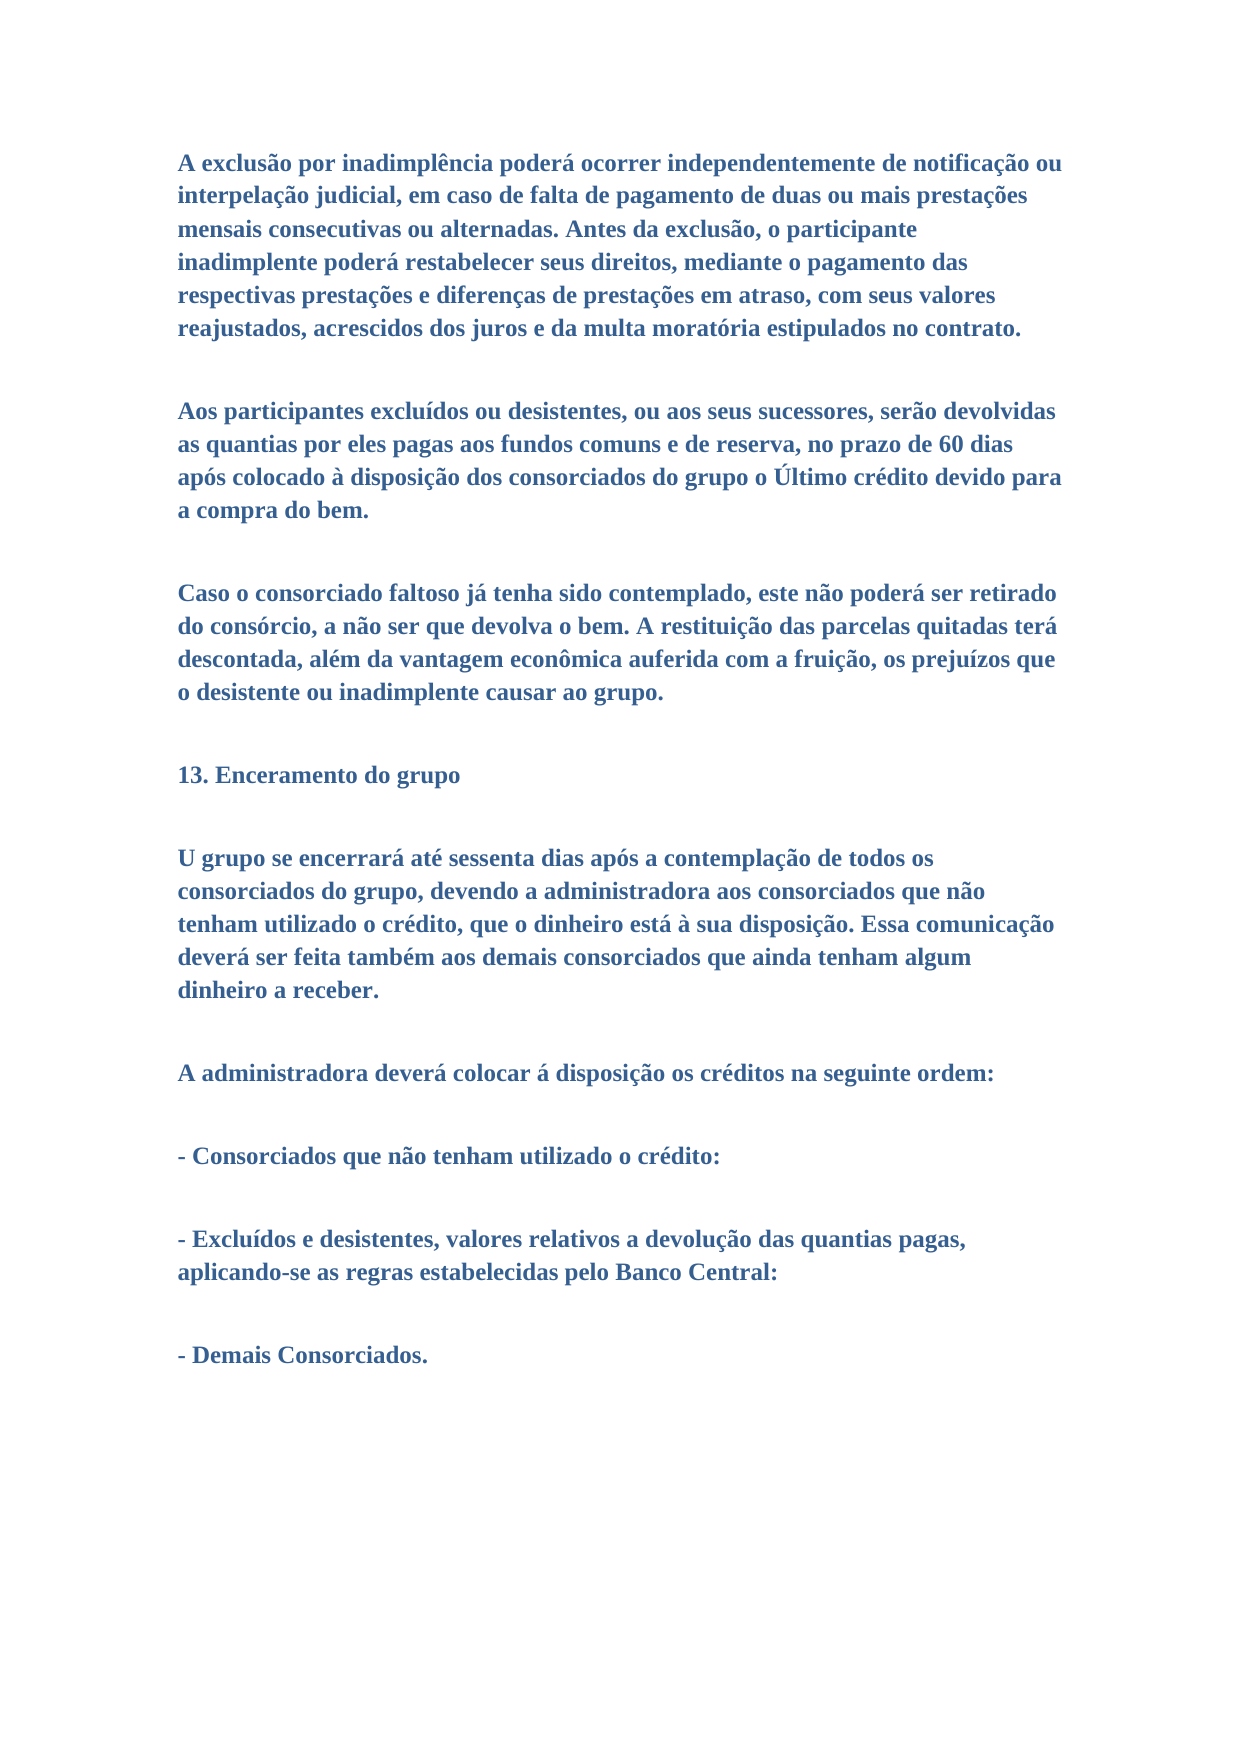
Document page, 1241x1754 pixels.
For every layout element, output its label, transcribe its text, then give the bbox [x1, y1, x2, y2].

subtitle Aos participantes excluídos ou desistentes, ou aos seus sucessores, serão devolvidas as quantias por eles pagas aos fundos comuns e de reserva, no prazo de 60 dias após colocado à disposição dos consorciados do grupo o Último crédito devido para a compra do bem. [177, 396, 1063, 523]
subtitle U grupo se encerrará até sessenta dias após a contemplação de todos os consorciados do grupo, devendo a administradora aos consorciados que não tenham utilizado o crédito, que o dinheiro está à sua disposição. Essa comunicação deverá ser feita também aos demais consorciados que ainda tenham algum dinheiro a receber. [177, 843, 1063, 1004]
subtitle 13. Enceramento do grupo [177, 760, 1063, 789]
subtitle - Demais Consorciados. [177, 1340, 1063, 1369]
subtitle A administradora deverá colocar á disposição os créditos na seguinte ordem: [177, 1058, 1063, 1087]
subtitle A exclusão por inadimplência poderá ocorrer independentemente de notificação ou interpelação judicial, em caso de falta de pagamento de duas ou mais prestações mensais consecutivas ou alternadas. Antes da exclusão, o participante inadimplente poderá restabelecer seus direitos, mediante o pagamento das respectivas prestações e diferenças de prestações em atraso, com seus valores reajustados, acrescidos dos juros e da multa moratória estipulados no contrato. [177, 148, 1063, 341]
subtitle Caso o consorciado faltoso já tenha sido contemplado, este não poderá ser retirado do consórcio, a não ser que devolva o bem. A restituição das parcelas quitadas terá descontada, além da vantagem econômica auferida com a fruição, os prejuízos que o desistente ou inadimplente causar ao grupo. [177, 578, 1063, 706]
subtitle - Excluídos e desistentes, valores relativos a devolução das quantias pagas, aplicando-se as regras estabelecidas pelo Banco Central: [177, 1224, 1063, 1286]
subtitle - Consorciados que não tenham utilizado o crédito: [177, 1141, 1063, 1170]
